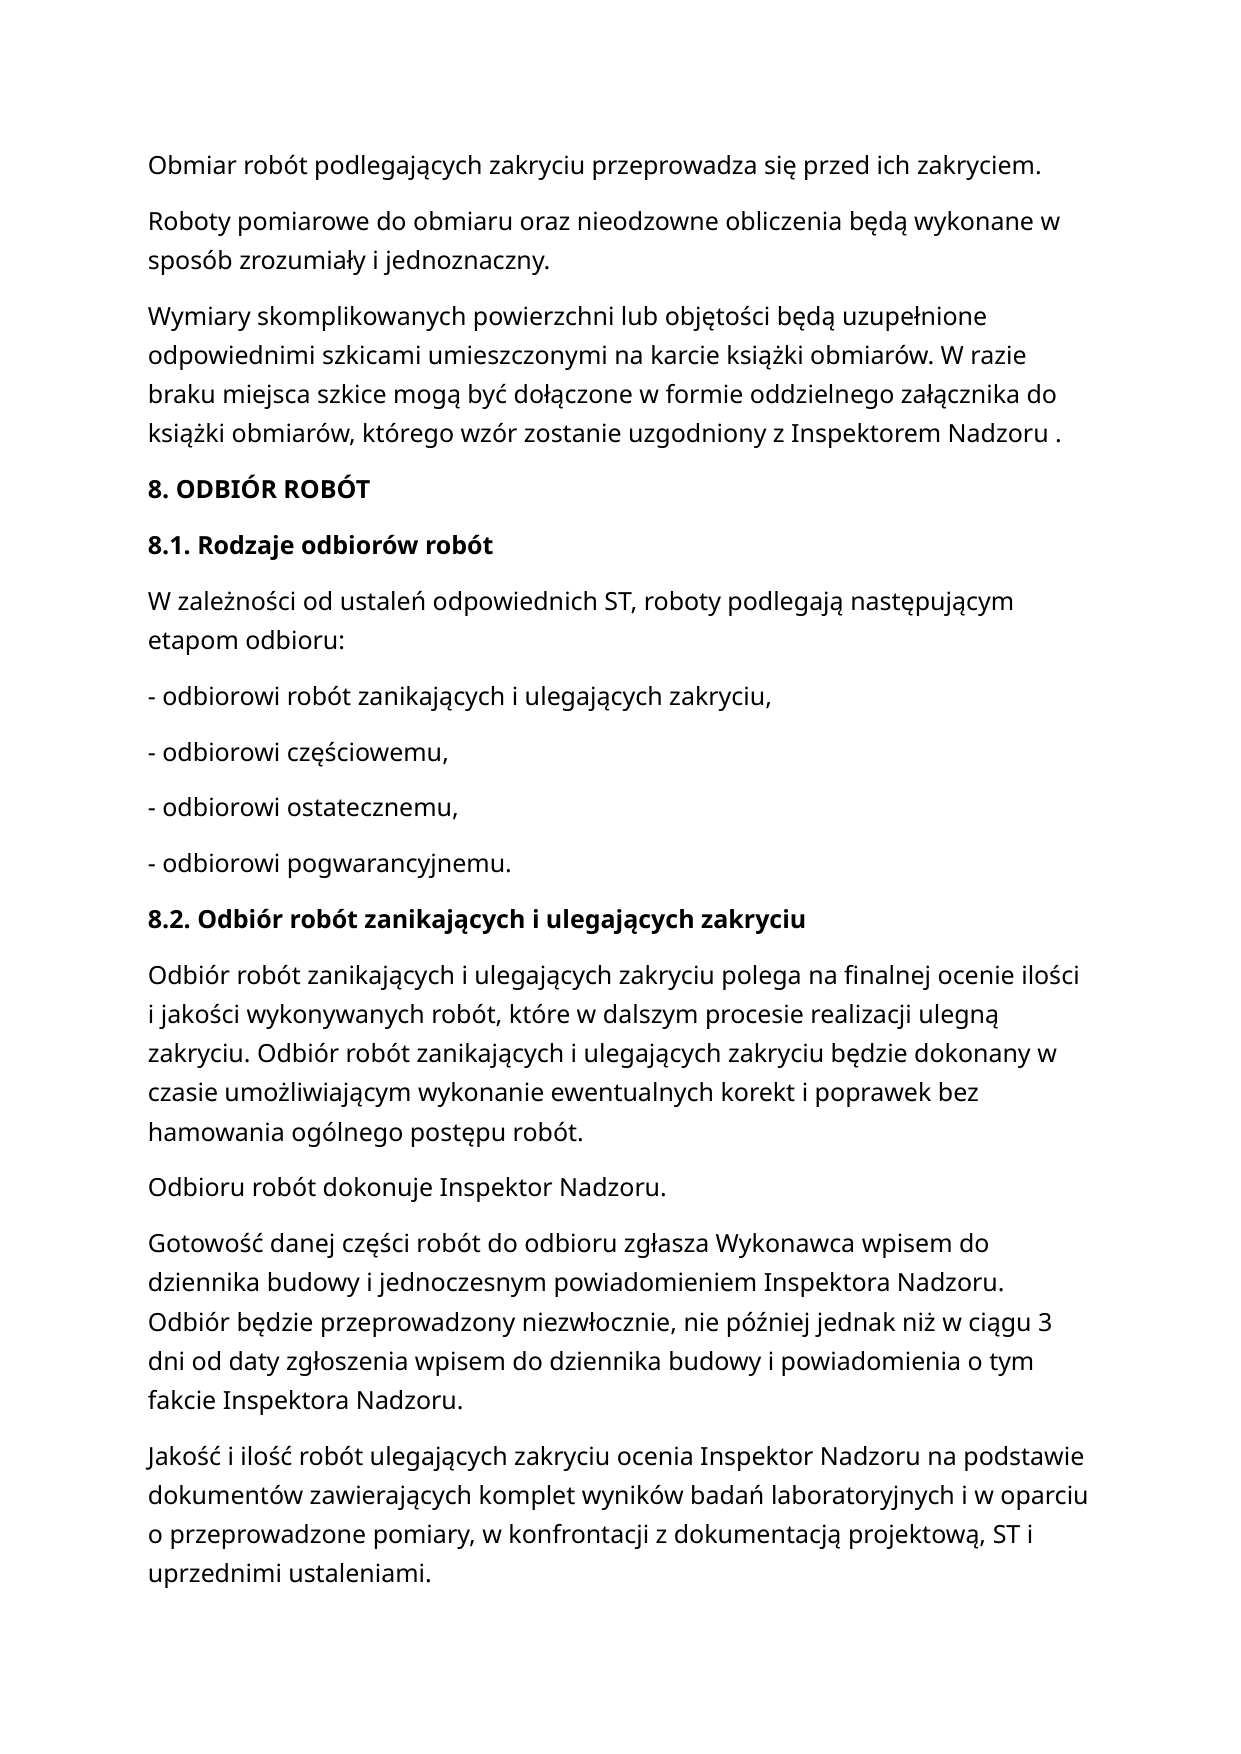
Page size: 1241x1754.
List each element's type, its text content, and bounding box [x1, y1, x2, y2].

text Odbiór robót zanikających i ulegających zakryciu polega na finalnej ocenie ilości i jakości wykonywanych robót, które w dalszym procesie realizacji ulegną zakryciu. Odbiór robót zanikających i ulegających zakryciu będzie dokonany w czasie umożliwiającym wykonanie ewentualnych korekt i poprawek bez hamowania ogólnego postępu robót. [148, 958, 1093, 1148]
text - odbiorowi częściowemu, [148, 734, 1093, 768]
text - odbiorowi pogwarancyjnemu. [148, 846, 1093, 880]
text Jakość i ilość robót ulegających zakryciu ocenia Inspektor Nadzoru na podstawie dokumentów zawierających komplet wyników badań laboratoryjnych i w oparciu o przeprowadzone pomiary, w konfrontacji z dokumentacją projektową, ST i uprzednimi ustaleniami. [148, 1438, 1093, 1590]
text 8. ODBIÓR ROBÓT [148, 472, 1093, 506]
text Roboty pomiarowe do obmiaru oraz nieodzowne obliczenia będą wykonane w sposób zrozumiały i jednoznaczny. [148, 203, 1093, 277]
text 8.2. Odbiór robót zanikających i ulegających zakryciu [148, 902, 1093, 936]
text Wymiary skomplikowanych powierzchni lub objętości będą uzupełnione odpowiednimi szkicami umieszczonymi na karcie książki obmiarów. W razie braku miejsca szkice mogą być dołączone w formie oddzielnego załącznika do książki obmiarów, którego wzór zostanie uzgodniony z Inspektorem Nadzoru . [148, 298, 1093, 450]
text 8.1. Rodzaje odbiorów robót [148, 528, 1093, 562]
text Odbioru robót dokonuje Inspektor Nadzoru. [148, 1170, 1093, 1204]
text - odbiorowi robót zanikających i ulegających zakryciu, [148, 678, 1093, 712]
text W zależności od ustaleń odpowiednich ST, roboty podlegają następującym etapom odbioru: [148, 583, 1093, 657]
text - odbiorowi ostatecznemu, [148, 790, 1093, 824]
text Obmiar robót podlegających zakryciu przeprowadza się przed ich zakryciem. [148, 148, 1093, 182]
text Gotowość danej części robót do odbioru zgłasza Wykonawca wpisem do dziennika budowy i jednoczesnym powiadomieniem Inspektora Nadzoru. Odbiór będzie przeprowadzony niezwłocznie, nie później jednak niż w ciągu 3 dni od daty zgłoszenia wpisem do dziennika budowy i powiadomienia o tym fakcie Inspektora Nadzoru. [148, 1226, 1093, 1417]
